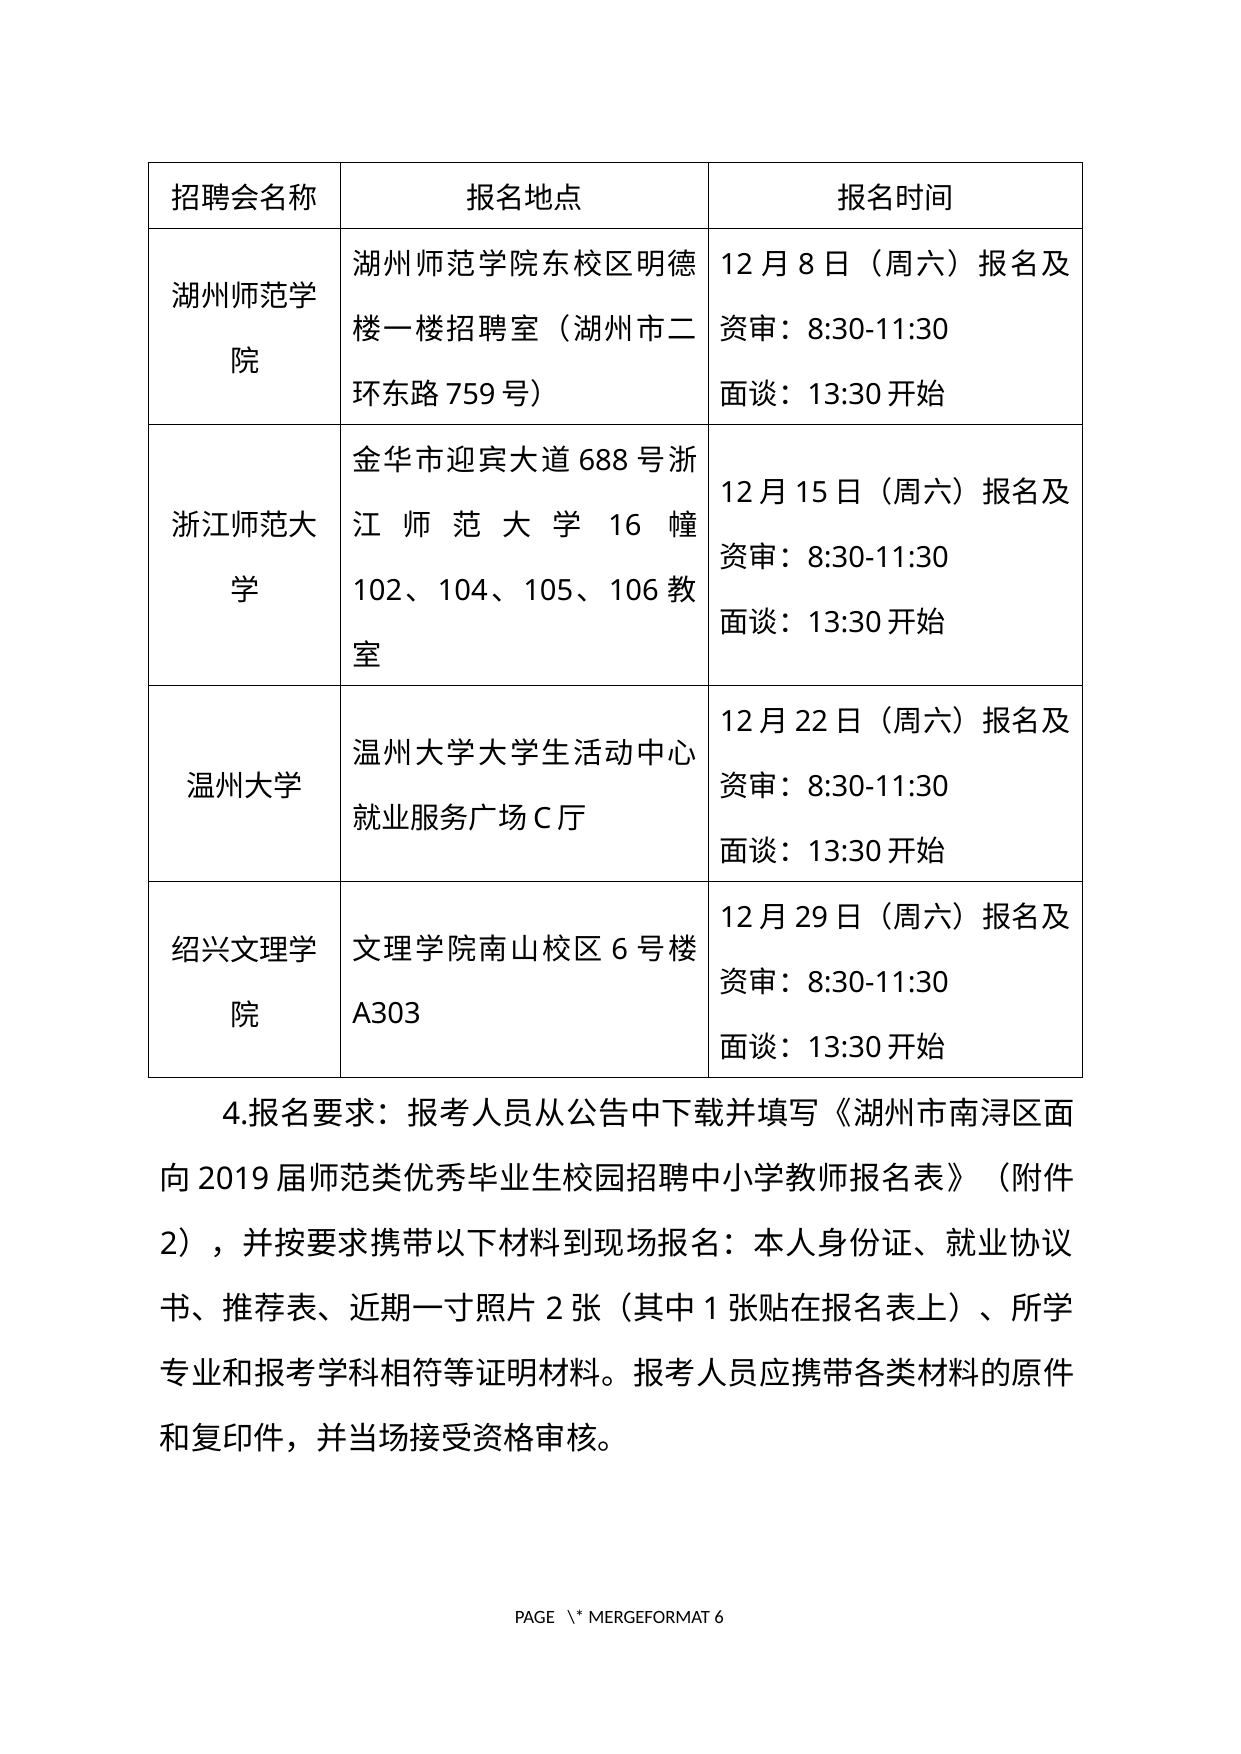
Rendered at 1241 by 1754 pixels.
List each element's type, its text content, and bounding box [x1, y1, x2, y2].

table_cell 温州大学 [149, 686, 340, 881]
table_cell 温州大学大学生活动中心就业服务广场C厅 [341, 686, 708, 881]
table_cell 湖州师范学院 [149, 229, 340, 424]
table_cell 文理学院南山校区6号楼A303 [341, 882, 708, 1077]
table_cell 浙江师范大学 [149, 425, 340, 685]
table_cell 湖州师范学院东校区明德楼一楼招聘室（湖州市二环东路759号） [341, 229, 708, 424]
table_cell 绍兴文理学院 [149, 882, 340, 1077]
table_cell 金华市迎宾大道688号浙江师范大学16幢102、104、105、106教室 [341, 425, 708, 685]
table_cell 12月8日（周六）报名及资审：8:30-11:30 面谈：13:30开始 [709, 229, 1082, 424]
table_header 报名时间 [709, 163, 1082, 228]
table_header 报名地点 [341, 163, 708, 228]
table_cell 12月29日（周六）报名及资审：8:30-11:30 面谈：13:30开始 [709, 882, 1082, 1077]
table_cell 12月22日（周六）报名及资审：8:30-11:30 面谈：13:30开始 [709, 686, 1082, 881]
table_header 招聘会名称 [149, 163, 340, 228]
table_cell 12月15日（周六）报名及资审：8:30-11:30 面谈：13:30开始 [709, 425, 1082, 685]
text 4.报名要求：报考人员从公告中下载并填写《湖州市南浔区面向2019届师范类优秀毕业生校园招聘中小学教师报名表》（附件2），并按要求携带以下材料到现场报名：本人身份证、就业协议书、推荐表、近期一寸照片2张（其中1张贴在报名表上）、所学专业和报考学科相符等证明材料。报考人员应携带各类材料的原件和复印件，并当场接受资格审核。 [159, 1078, 1075, 1468]
